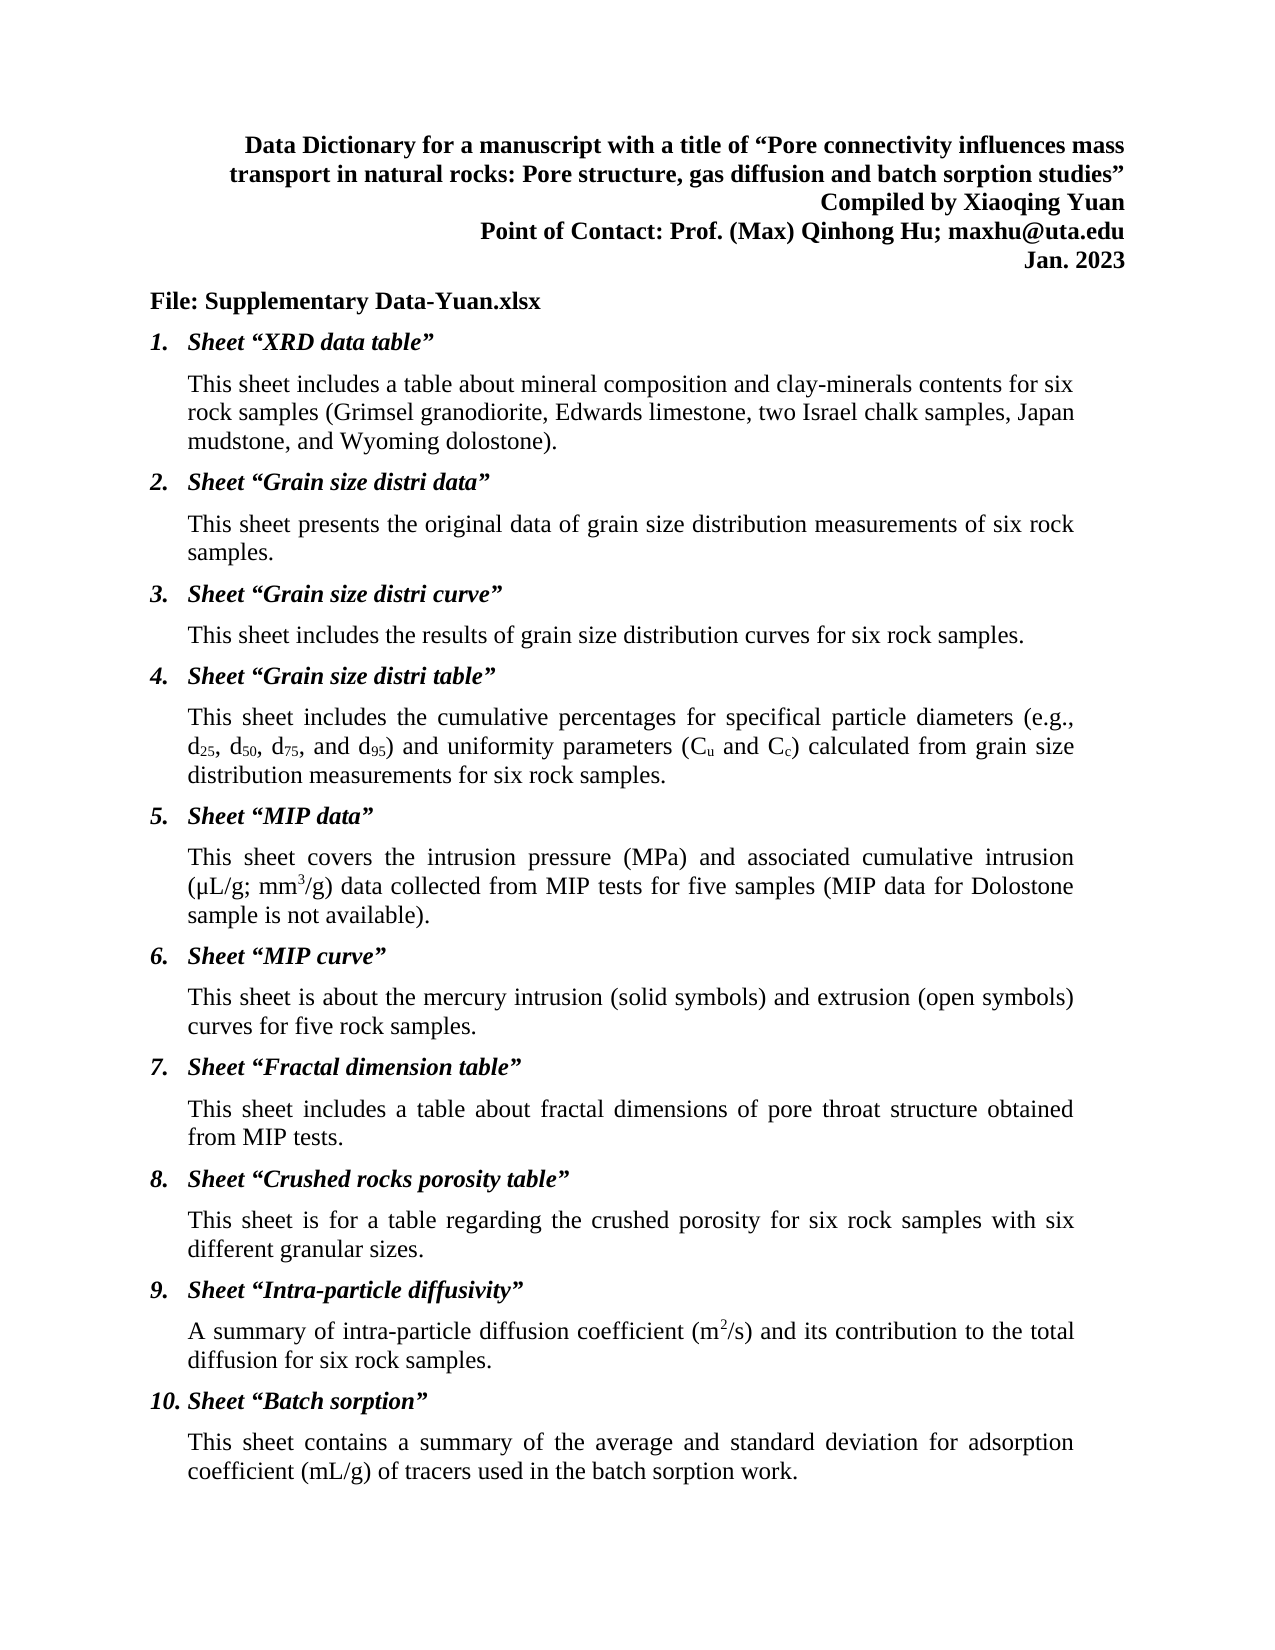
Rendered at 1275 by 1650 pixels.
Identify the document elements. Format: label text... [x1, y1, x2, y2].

list Sheet “MIP data” [150, 801, 1075, 830]
list This sheet is for a table regarding the crushed porosity for six rock samples with six different granular sizes. [187, 1205, 1076, 1262]
text A summary of intra-particle diffusion coefficient (m2/s) and its contribution to the total diffusion for six rock samples. [187, 1316, 1076, 1374]
list Sheet “Grain size distri table” [150, 661, 1075, 690]
list Sheet “Crushed rocks porosity table” [150, 1164, 1125, 1192]
text File: Supplementary Data-Yuan.xlsx [150, 286, 1075, 315]
list Sheet “XRD data table” [150, 327, 1075, 356]
text This sheet is about the mercury intrusion (solid symbols) and extrusion (open symbols) curves for five rock samples. [187, 982, 1075, 1040]
list This sheet includes a table about fractal dimensions of pore throat structure obtained from MIP tests. [187, 1094, 1075, 1151]
text Compiled by Xiaoqing Yuan [150, 187, 1125, 216]
list This sheet presents the original data of grain size distribution measurements of six rock samples. [187, 509, 1075, 566]
list This sheet includes the cumulative percentages for specifical particle diameters (e.g., d25, d50, d75, and d95) and uniformity parameters (Cu and Cc) calculated from grain size distribution measurements for six rock samples. [187, 702, 1075, 789]
list This sheet includes the results of grain size distribution curves for six rock samples. [187, 620, 1075, 649]
text Jan. 2023 [150, 245, 1125, 274]
text Data Dictionary for a manuscript with a title of “Pore connectivity influences mass transport in natural rocks: Pore structure, gas diffusion and batch sorption studies” [150, 130, 1125, 187]
list This sheet includes a table about mineral composition and clay-minerals contents for six rock samples (Grimsel granodiorite, Edwards limestone, two Israel chalk samples, Japan mudstone, and Wyoming dolostone). [187, 369, 1075, 455]
list Sheet “Fractal dimension table” [150, 1052, 1125, 1081]
list This sheet covers the intrusion pressure (MPa) and associated cumulative intrusion (μL/g; mm3/g) data collected from MIP tests for five samples (MIP data for Dolostone sample is not available). [187, 842, 1075, 929]
list Sheet “Grain size distri data” [150, 467, 1075, 496]
list Sheet “Grain size distri curve” [150, 579, 1075, 607]
text Point of Contact: Prof. (Max) Qinhong Hu; maxhu@uta.edu [150, 216, 1125, 245]
list Sheet “MIP curve” [150, 941, 1125, 970]
list Sheet “Intra-particle diffusivity” [150, 1275, 1125, 1304]
list Sheet “Batch sorption” [150, 1386, 1075, 1415]
list This sheet contains a summary of the average and standard deviation for adsorption coefficient (mL/g) of tracers used in the batch sorption work. [187, 1427, 1076, 1485]
